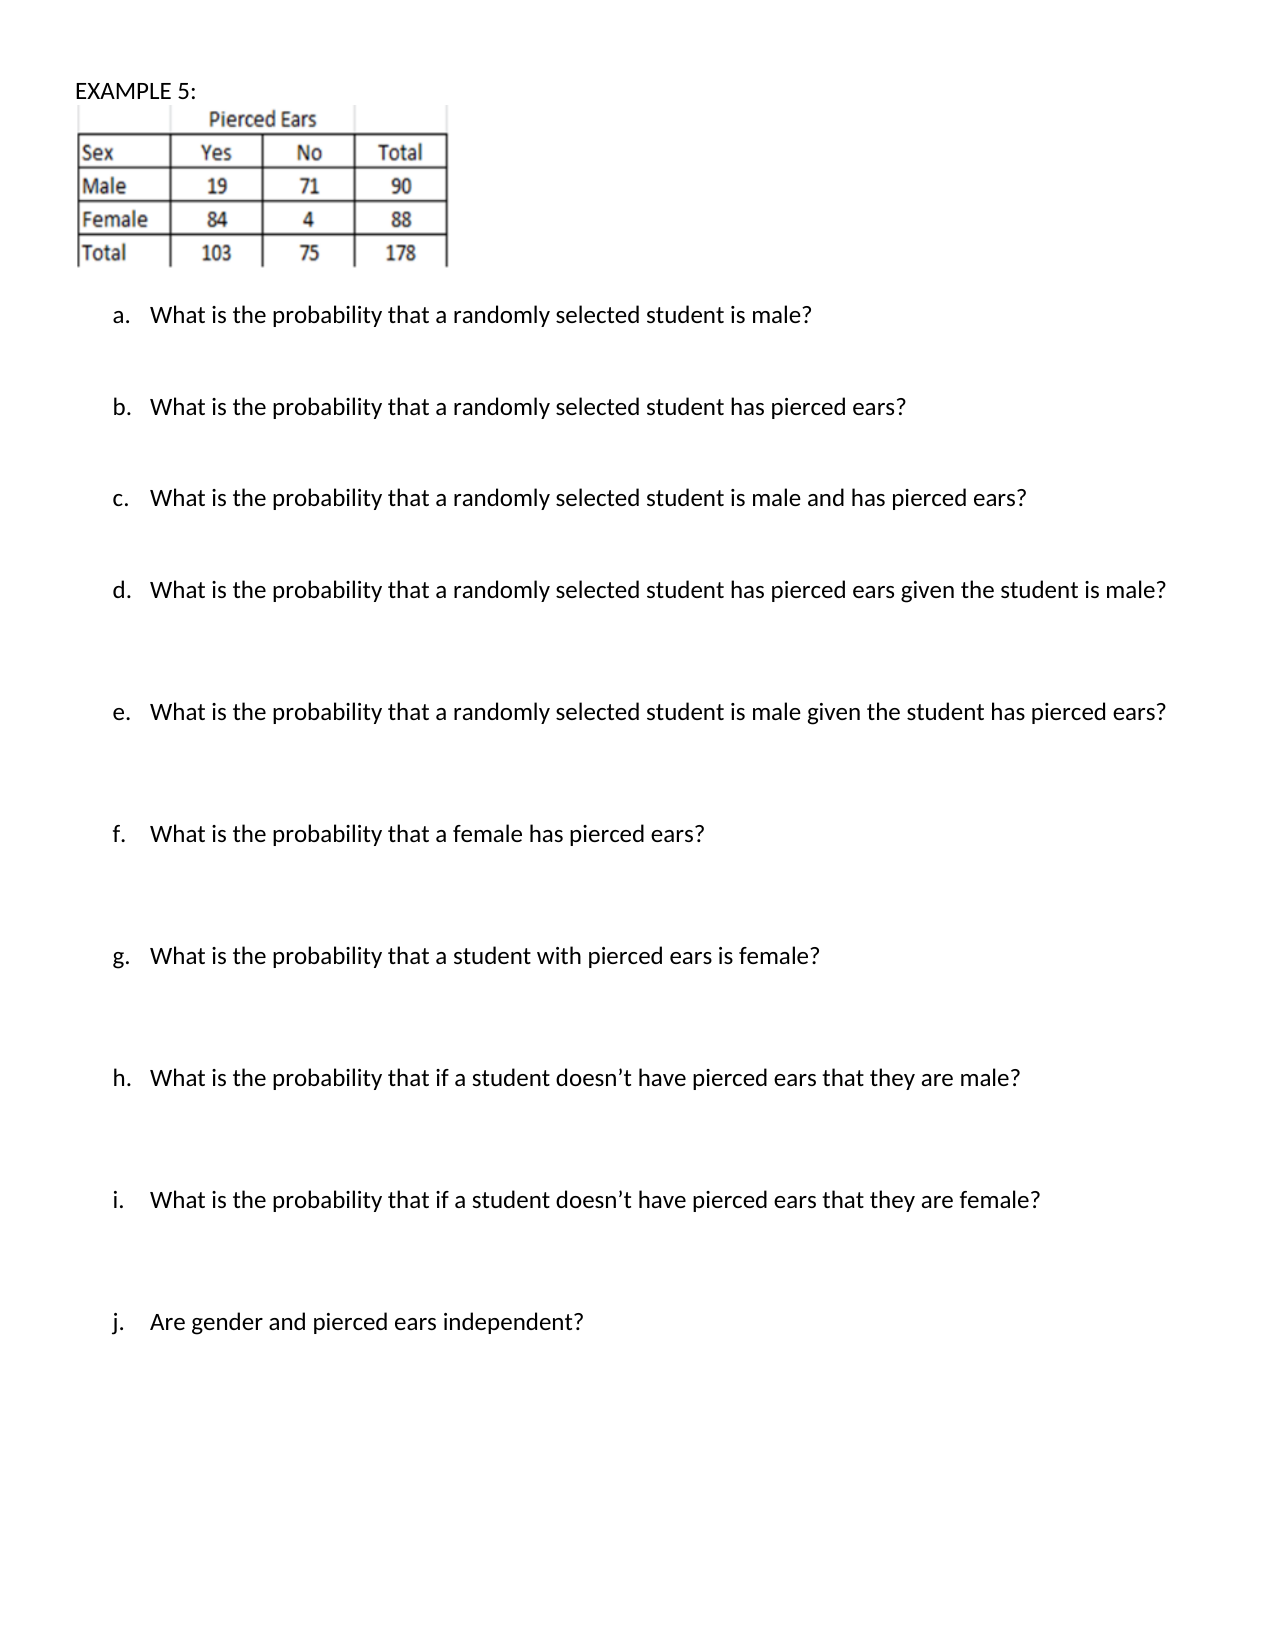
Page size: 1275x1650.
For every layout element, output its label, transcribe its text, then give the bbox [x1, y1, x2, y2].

list What is the probability that a female has pierced ears? [112, 818, 1200, 849]
list What is the probability that a randomly selected student is male given the student has pierced ears? [112, 696, 1200, 727]
list What is the probability that a randomly selected student is male? [112, 299, 1200, 330]
list What is the probability that a student with pierced ears is female? [112, 940, 1200, 971]
list What is the probability that if a student doesn’t have pierced ears that they are male? [112, 1062, 1200, 1093]
list What is the probability that a randomly selected student has pierced ears given the student is male? [112, 574, 1200, 604]
list What is the probability that if a student doesn’t have pierced ears that they are female? [112, 1184, 1200, 1215]
list What is the probability that a randomly selected student is male and has pierced ears? [112, 482, 1200, 513]
list What is the probability that a randomly selected student has pierced ears? [112, 391, 1200, 421]
list Are gender and pierced ears independent? [112, 1306, 1200, 1337]
picture [75, 105, 451, 269]
text EXAMPLE 5: [75, 75, 1200, 106]
